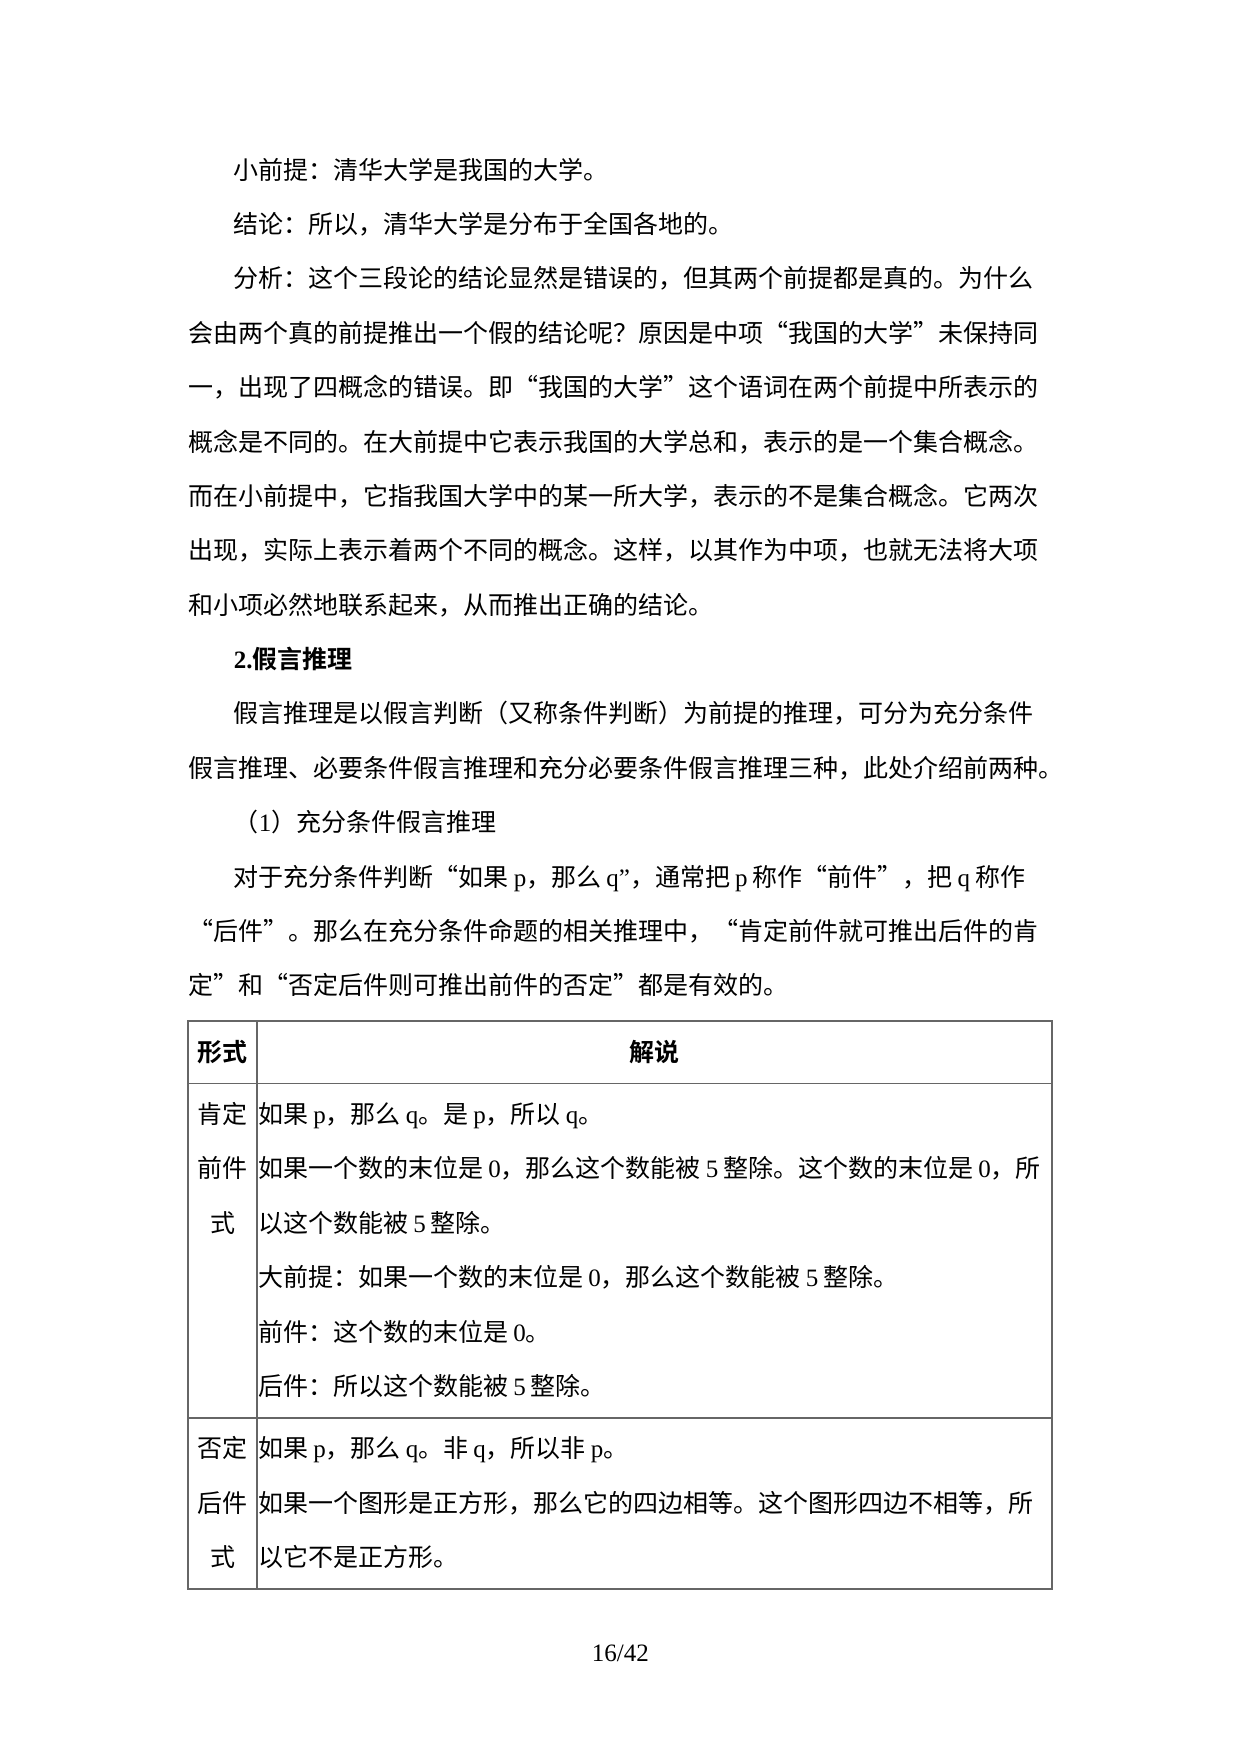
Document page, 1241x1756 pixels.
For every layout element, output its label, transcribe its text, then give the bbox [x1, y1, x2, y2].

text 对于充分条件判断“如果p，那么q”，通常把p称作“前件”，把q称作“后件”。那么在充分条件命题的相关推理中，“肯定前件就可推出后件的肯定”和“否定后件则可推出前件的否定”都是有效的。 [188, 857, 1052, 1002]
table_cell 肯定前件式 [189, 1084, 256, 1417]
table_header 解说 [258, 1022, 1051, 1083]
text 2.假言推理 [188, 639, 1052, 676]
table_header 形式 [189, 1022, 256, 1083]
text 假言推理是以假言判断（又称条件判断）为前提的推理，可分为充分条件假言推理、必要条件假言推理和充分必要条件假言推理三种，此处介绍前两种。 [188, 694, 1052, 784]
text 分析：这个三段论的结论显然是错误的，但其两个前提都是真的。为什么会由两个真的前提推出一个假的结论呢？原因是中项“我国的大学”未保持同一，出现了四概念的错误。即“我国的大学”这个语词在两个前提中所表示的概念是不同的。在大前提中它表示我国的大学总和，表示的是一个集合概念。而在小前提中，它指我国大学中的某一所大学，表示的不是集合概念。它两次出现，实际上表示着两个不同的概念。这样，以其作为中项，也就无法将大项和小项必然地联系起来，从而推出正确的结论。 [188, 259, 1052, 621]
text 结论：所以，清华大学是分布于全国各地的。 [188, 204, 1052, 241]
text 小前提：清华大学是我国的大学。 [188, 150, 1052, 186]
table_cell 如果p，那么q。是p，所以q。 如果一个数的末位是0，那么这个数能被5整除。这个数的末位是0，所以这个数能被5整除。 大前提：如果一个数的末位是0，那么这个数能被5整除。 前件：这个数的末位是0。 后件：所以这个数能被5整除。 [258, 1084, 1051, 1417]
text （1）充分条件假言推理 [188, 803, 1052, 839]
table_cell 否定后件式 [189, 1419, 256, 1588]
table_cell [258, 1419, 1051, 1588]
